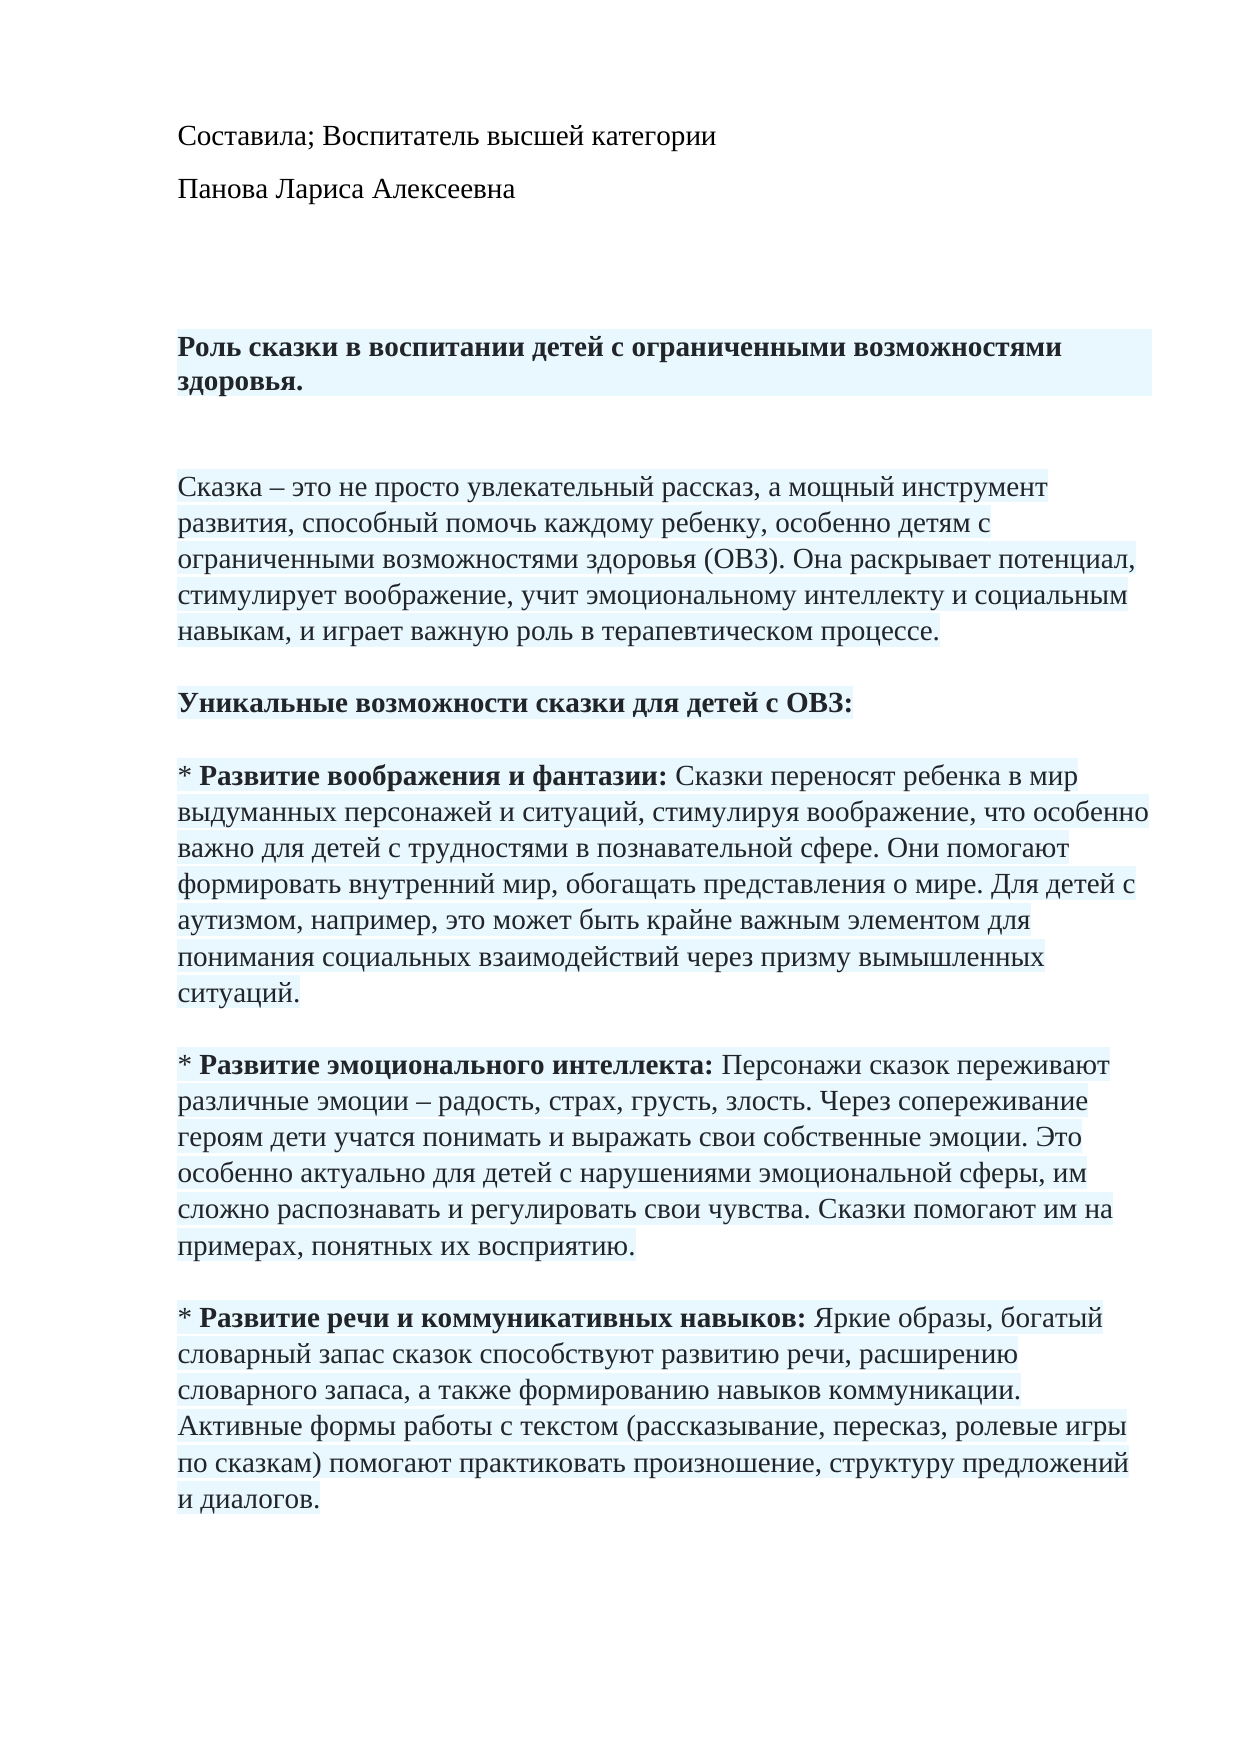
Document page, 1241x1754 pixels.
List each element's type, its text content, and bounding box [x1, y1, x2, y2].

text Сказка – это не просто увлекательный рассказ, а мощный инструмент развития, способный помочь каждому ребенку, особенно детям с ограниченными возможностями здоровья (ОВЗ). Она раскрывает потенциал, стимулирует воображение, учит эмоциональному интеллекту и социальным навыкам, и играет важную роль в терапевтическом процессе. Уникальные возможности сказки для детей с ОВЗ: * Развитие воображения и фантазии: Сказки переносят ребенка в мир выдуманных персонажей и ситуаций, стимулируя воображение, что особенно важно для детей с трудностями в познавательной сфере. Они помогают формировать внутренний мир, обогащать представления о мире. Для детей с аутизмом, например, это может быть крайне важным элементом для понимания социальных взаимодействий через призму вымышленных ситуаций. * Развитие эмоционального интеллекта: Персонажи сказок переживают различные эмоции – радость, страх, грусть, злость. Через сопереживание героям дети учатся понимать и выражать свои собственные эмоции. Это особенно актуально для детей с нарушениями эмоциональной сферы, им сложно распознавать и регулировать свои чувства. Сказки помогают им на примерах, понятных их восприятию. * Развитие речи и коммуникативных навыков: Яркие образы, богатый словарный запас сказок способствуют развитию речи, расширению словарного запаса, а также формированию навыков коммуникации. Активные формы работы с текстом (рассказывание, пересказ, ролевые игры по сказкам) помогают практиковать произношение, структуру предложений и диалогов. [177, 396, 1152, 1577]
subtitle Роль сказки в воспитании детей с ограниченными возможностями здоровья. [303, 329, 1152, 396]
text Панова Лариса Алексеевна [177, 171, 1152, 204]
text Составила; Воспитатель высшей категории [177, 118, 1152, 152]
